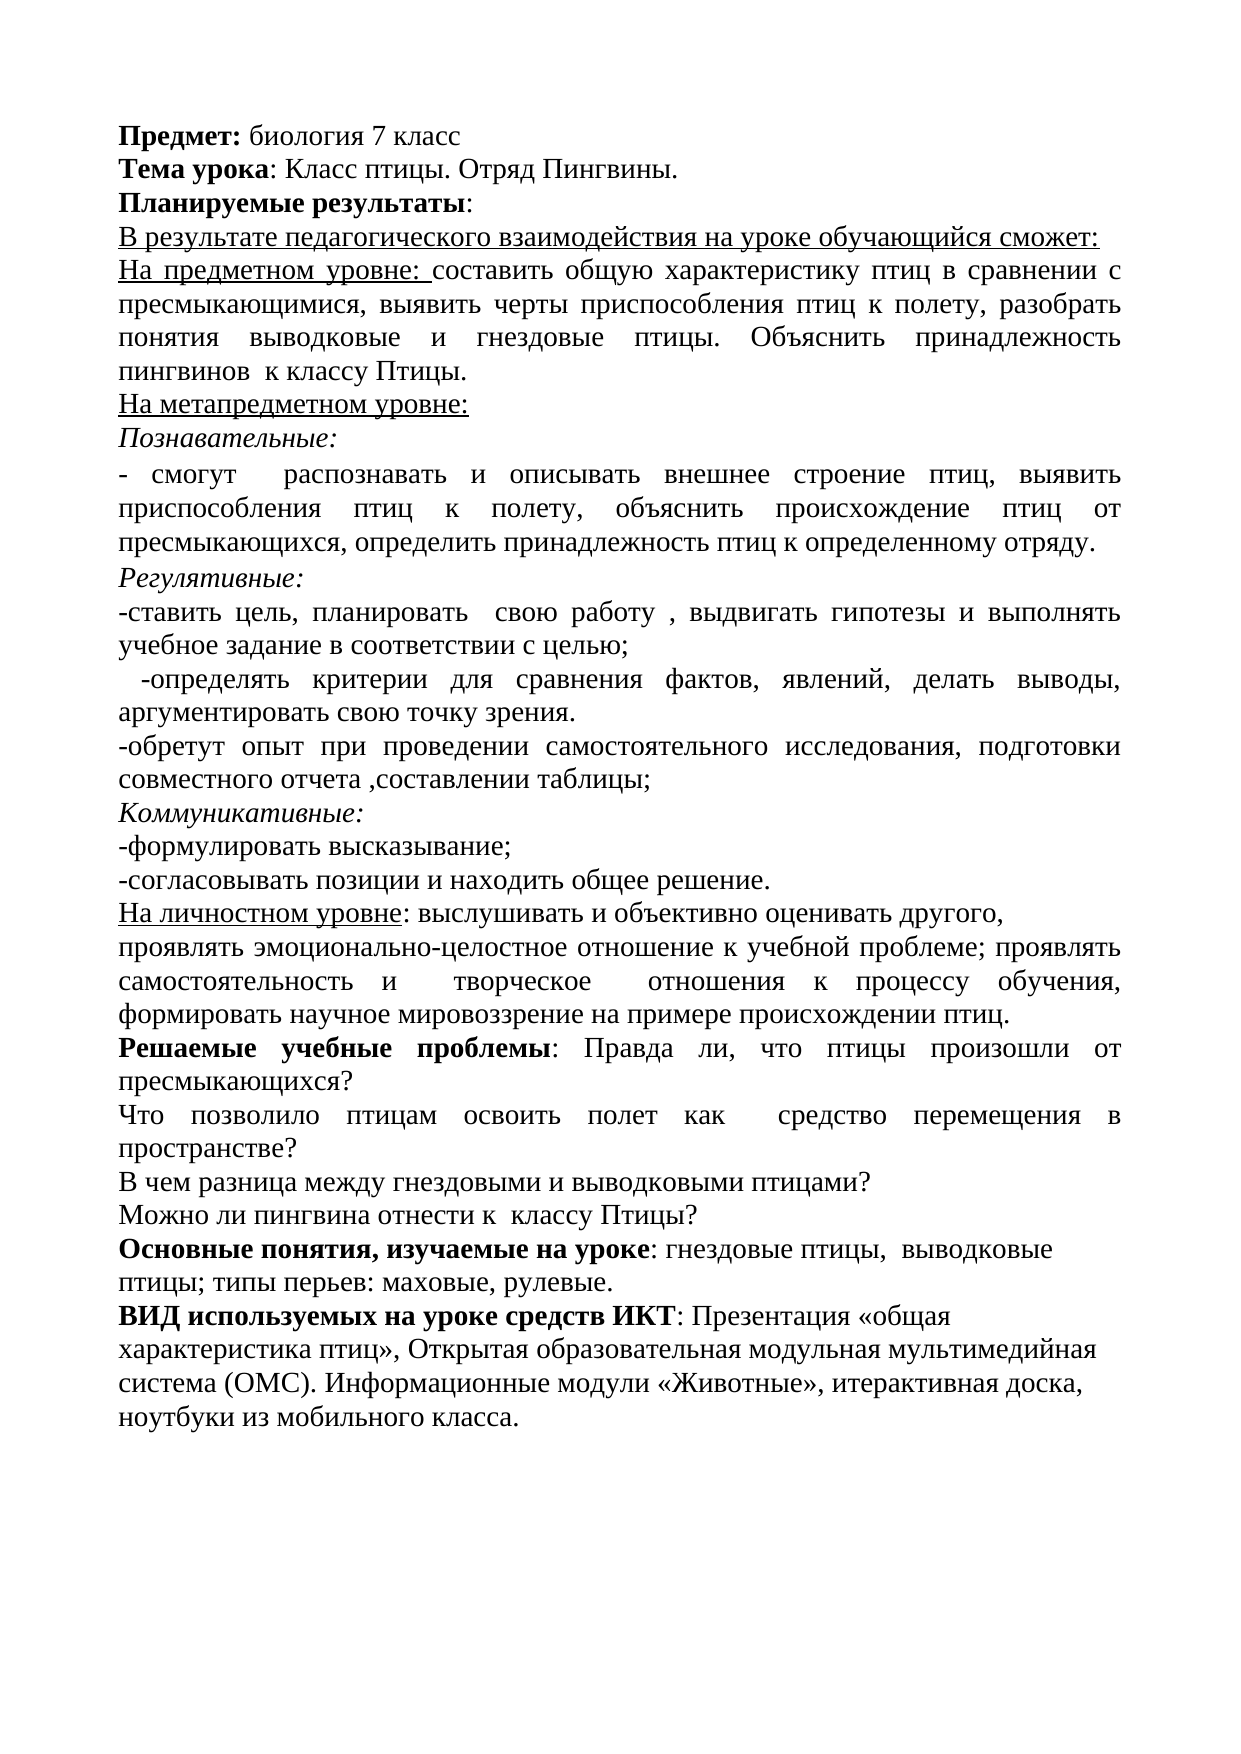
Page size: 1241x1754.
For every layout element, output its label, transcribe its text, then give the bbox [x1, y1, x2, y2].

text - смогут распознавать и описывать внешнее строение птиц, выявить приспособления птиц к полету, объяснить происхождение птиц от пресмыкающихся, определить принадлежность птиц к определенному отряду. [118, 457, 1122, 557]
text проявлять эмоционально-целостное отношение к учебной проблеме; проявлять самостоятельность и творческое отношения к процессу обучения, формировать научное мировоззрение на примере происхождении птиц. [118, 929, 1122, 1030]
text Регулятивные: [118, 560, 1122, 594]
text -согласовывать позиции и находить общее решение. [118, 862, 1122, 896]
text -определять критерии для сравнения фактов, явлений, делать выводы, аргументировать свою точку зрения. [118, 661, 1122, 728]
text На личностном уровне: выслушивать и объективно оценивать другого, [118, 896, 1122, 929]
text Коммуникативные: [118, 795, 1122, 828]
text На предметном уровне: составить общую характеристику птиц в сравнении с пресмыкающимися, выявить черты приспособления птиц к полету, разобрать понятия выводковые и гнездовые птицы. Объяснить принадлежность пингвинов к классу Птицы. [118, 252, 1122, 386]
text -формулировать высказывание; [118, 828, 1122, 862]
text Что позволило птицам освоить полет как средство перемещения в пространстве? [118, 1097, 1122, 1164]
text В результате педагогического взаимодействия на уроке обучающийся сможет: [118, 219, 1122, 252]
text Тема урока: Класс птицы. Отряд Пингвины. [118, 152, 1122, 185]
text Основные понятия, изучаемые на уроке: гнездовые птицы, выводковые птицы; типы перьев: маховые, рулевые. [118, 1231, 1122, 1298]
text -ставить цель, планировать свою работу , выдвигать гипотезы и выполнять учебное задание в соответствии с целью; [118, 594, 1122, 661]
text Познавательные: [118, 420, 1122, 453]
text Планируемые результаты: [118, 185, 1122, 219]
text Предмет: биология 7 класс [118, 118, 1122, 152]
text В чем разница между гнездовыми и выводковыми птицами? [118, 1164, 1122, 1197]
text -обретут опыт при проведении самостоятельного исследования, подготовки совместного отчета ,составлении таблицы; [118, 728, 1122, 795]
text Можно ли пингвина отнести к классу Птицы? [118, 1197, 1122, 1231]
text ВИД используемых на уроке средств ИКТ: Презентация «общая характеристика птиц», Открытая образовательная модульная мультимедийная система (ОМС). Информационные модули «Животные», итерактивная доска, ноутбуки из мобильного класса. [118, 1298, 1122, 1432]
text Решаемые учебные проблемы: Правда ли, что птицы произошли от пресмыкающихся? [118, 1030, 1122, 1097]
text На метапредметном уровне: [118, 386, 1122, 420]
